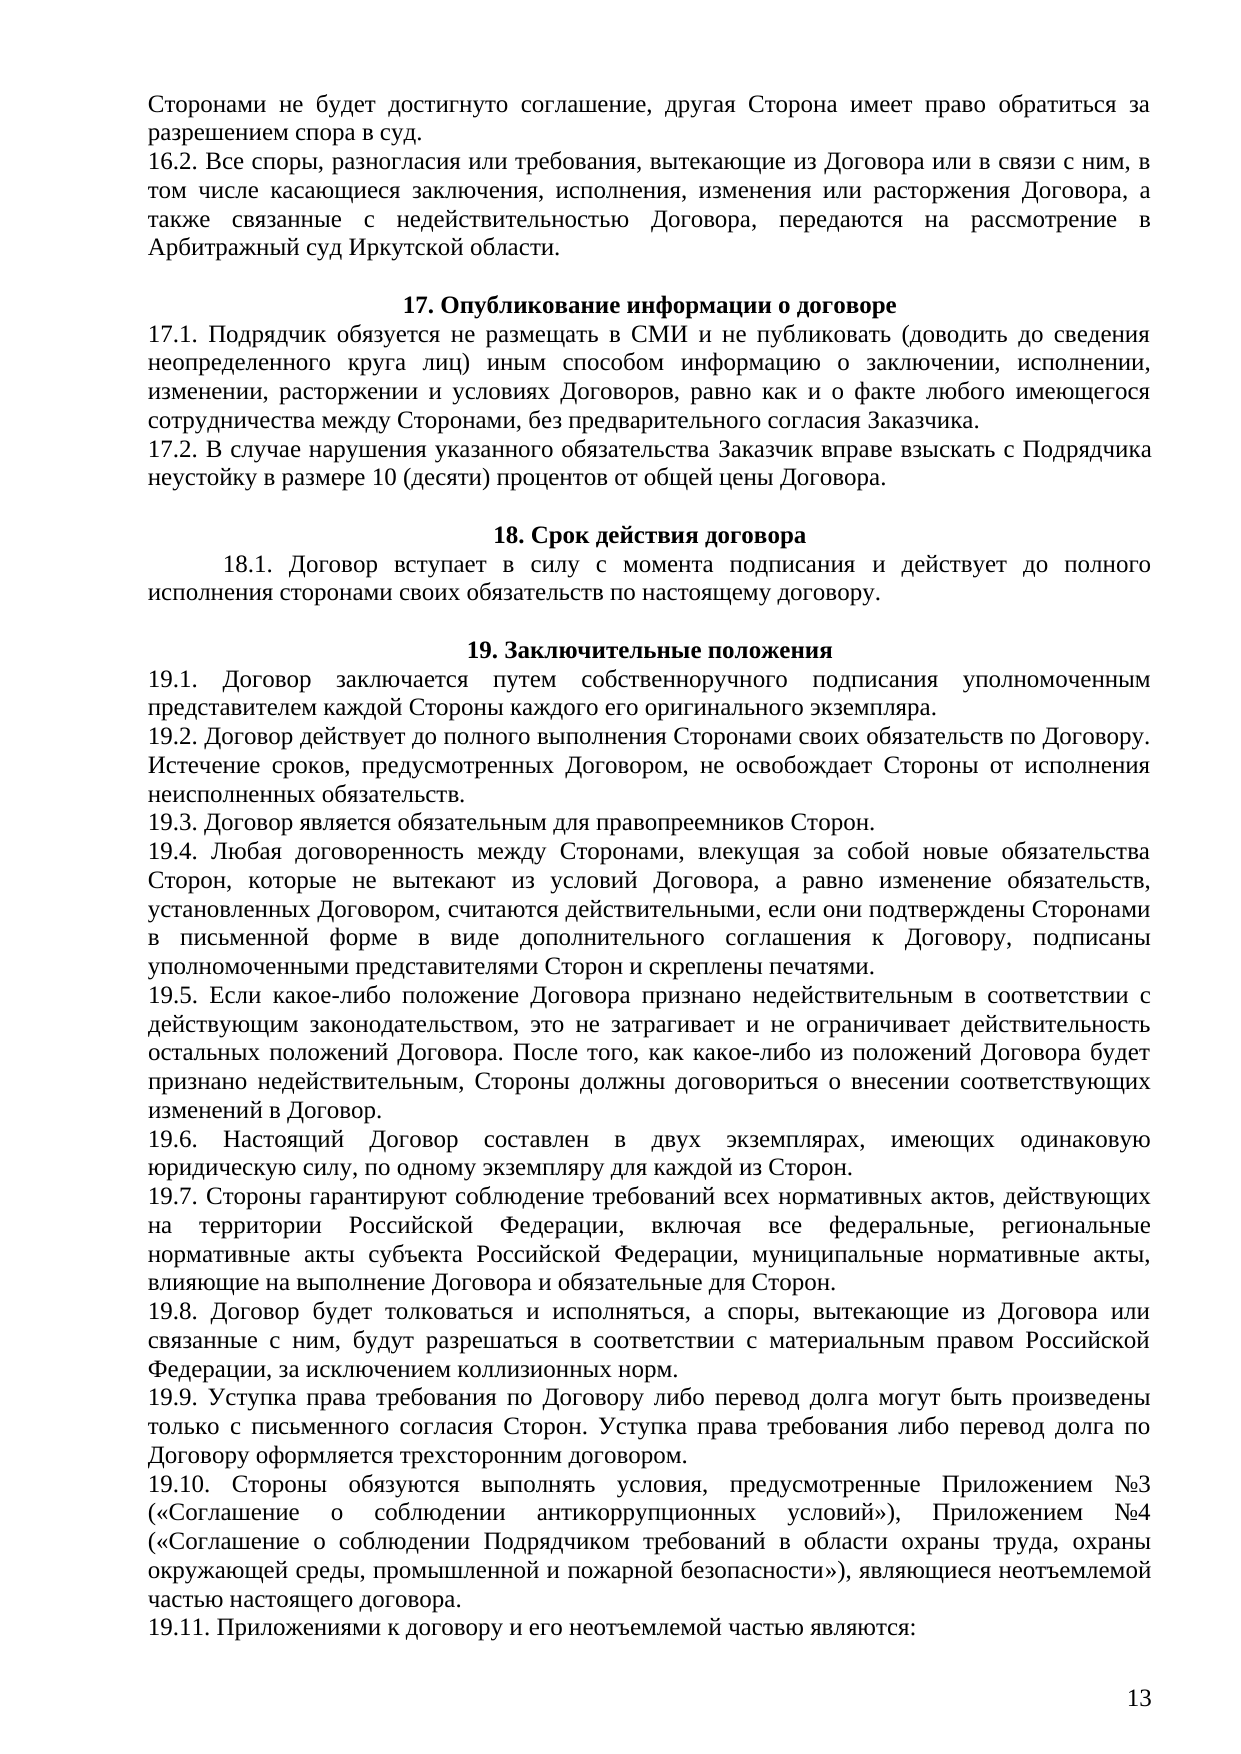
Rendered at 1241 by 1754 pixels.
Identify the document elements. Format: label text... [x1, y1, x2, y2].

text 19. Заключительные положения [148, 635, 1152, 664]
text 19.10. Стороны обязуются выполнять условия, предусмотренные Приложением №3 («Соглашение о соблюдении антикоррупционных условий»), Приложением №4 («Соглашение о соблюдении Подрядчиком требований в области охраны труда, охраны окружающей среды, промышленной и пожарной безопасности»), являющиеся неотъемлемой частью настоящего договора. [148, 1469, 1152, 1612]
text 17. Опубликование информации о договоре [148, 290, 1152, 319]
text 19.2. Договор действует до полного выполнения Сторонами своих обязательств по Договору. Истечение сроков, предусмотренных Договором, не освобождает Стороны от исполнения неисполненных обязательств. [148, 721, 1152, 807]
text 19.11. Приложениями к договору и его неотъемлемой частью являются: [148, 1612, 1152, 1641]
text 19.1. Договор заключается путем собственноручного подписания уполномоченным представителем каждой Стороны каждого его оригинального экземпляра. [148, 664, 1152, 721]
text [148, 89, 1152, 146]
text 19.9. Уступка права требования по Договору либо перевод долга могут быть произведены только с письменного согласия Сторон. Уступка права требования либо перевод долга по Договору оформляется трехсторонним договором. [148, 1382, 1152, 1469]
text 17.2. В случае нарушения указанного обязательства Заказчик вправе взыскать с Подрядчика неустойку в размере 10 (десяти) процентов от общей цены Договора. [148, 434, 1152, 491]
text 17.1. Подрядчик обязуется не размещать в СМИ и не публиковать (доводить до сведения неопределенного круга лиц) иным способом информацию о заключении, исполнении, изменении, расторжении и условиях Договоров, равно как и о факте любого имеющегося сотрудничества между Сторонами, без предварительного согласия Заказчика. [148, 319, 1152, 434]
text 19.5. Если какое-либо положение Договора признано недействительным в соответствии с действующим законодательством, это не затрагивает и не ограничивает действительность остальных положений Договора. После того, как какое-либо из положений Договора будет признано недействительным, Стороны должны договориться о внесении соответствующих изменений в Договор. [148, 980, 1152, 1124]
text 19.3. Договор является обязательным для правопреемников Сторон. [148, 807, 1152, 836]
text 19.7. Стороны гарантируют соблюдение требований всех нормативных актов, действующих на территории Российской Федерации, включая все федеральные, региональные нормативные акты субъекта Российской Федерации, муниципальные нормативные акты, влияющие на выполнение Договора и обязательные для Сторон. [148, 1181, 1152, 1296]
text 19.8. Договор будет толковаться и исполняться, а споры, вытекающие из Договора или связанные с ним, будут разрешаться в соответствии с материальным правом Российской Федерации, за исключением коллизионных норм. [148, 1296, 1152, 1382]
text 19.6. Настоящий Договор составлен в двух экземплярах, имеющих одинаковую юридическую силу, по одному экземпляру для каждой из Сторон. [148, 1124, 1152, 1181]
text 19.4. Любая договоренность между Сторонами, влекущая за собой новые обязательства Сторон, которые не вытекают из условий Договора, а равно изменение обязательств, установленных Договором, считаются действительными, если они подтверждены Сторонами в письменной форме в виде дополнительного соглашения к Договору, подписаны уполномоченными представителями Сторон и скреплены печатями. [148, 836, 1152, 980]
text 16.2. Все споры, разногласия или требования, вытекающие из Договора или в связи с ним, в том числе касающиеся заключения, исполнения, изменения или расторжения Договора, а также связанные с недействительностью Договора, передаются на рассмотрение в Арбитражный суд Иркутской области. [148, 146, 1152, 261]
text 18.1. Договор вступает в силу с момента подписания и действует до полного исполнения сторонами своих обязательств по настоящему договору. [148, 549, 1152, 606]
text 18. Срок действия договора [148, 520, 1152, 549]
